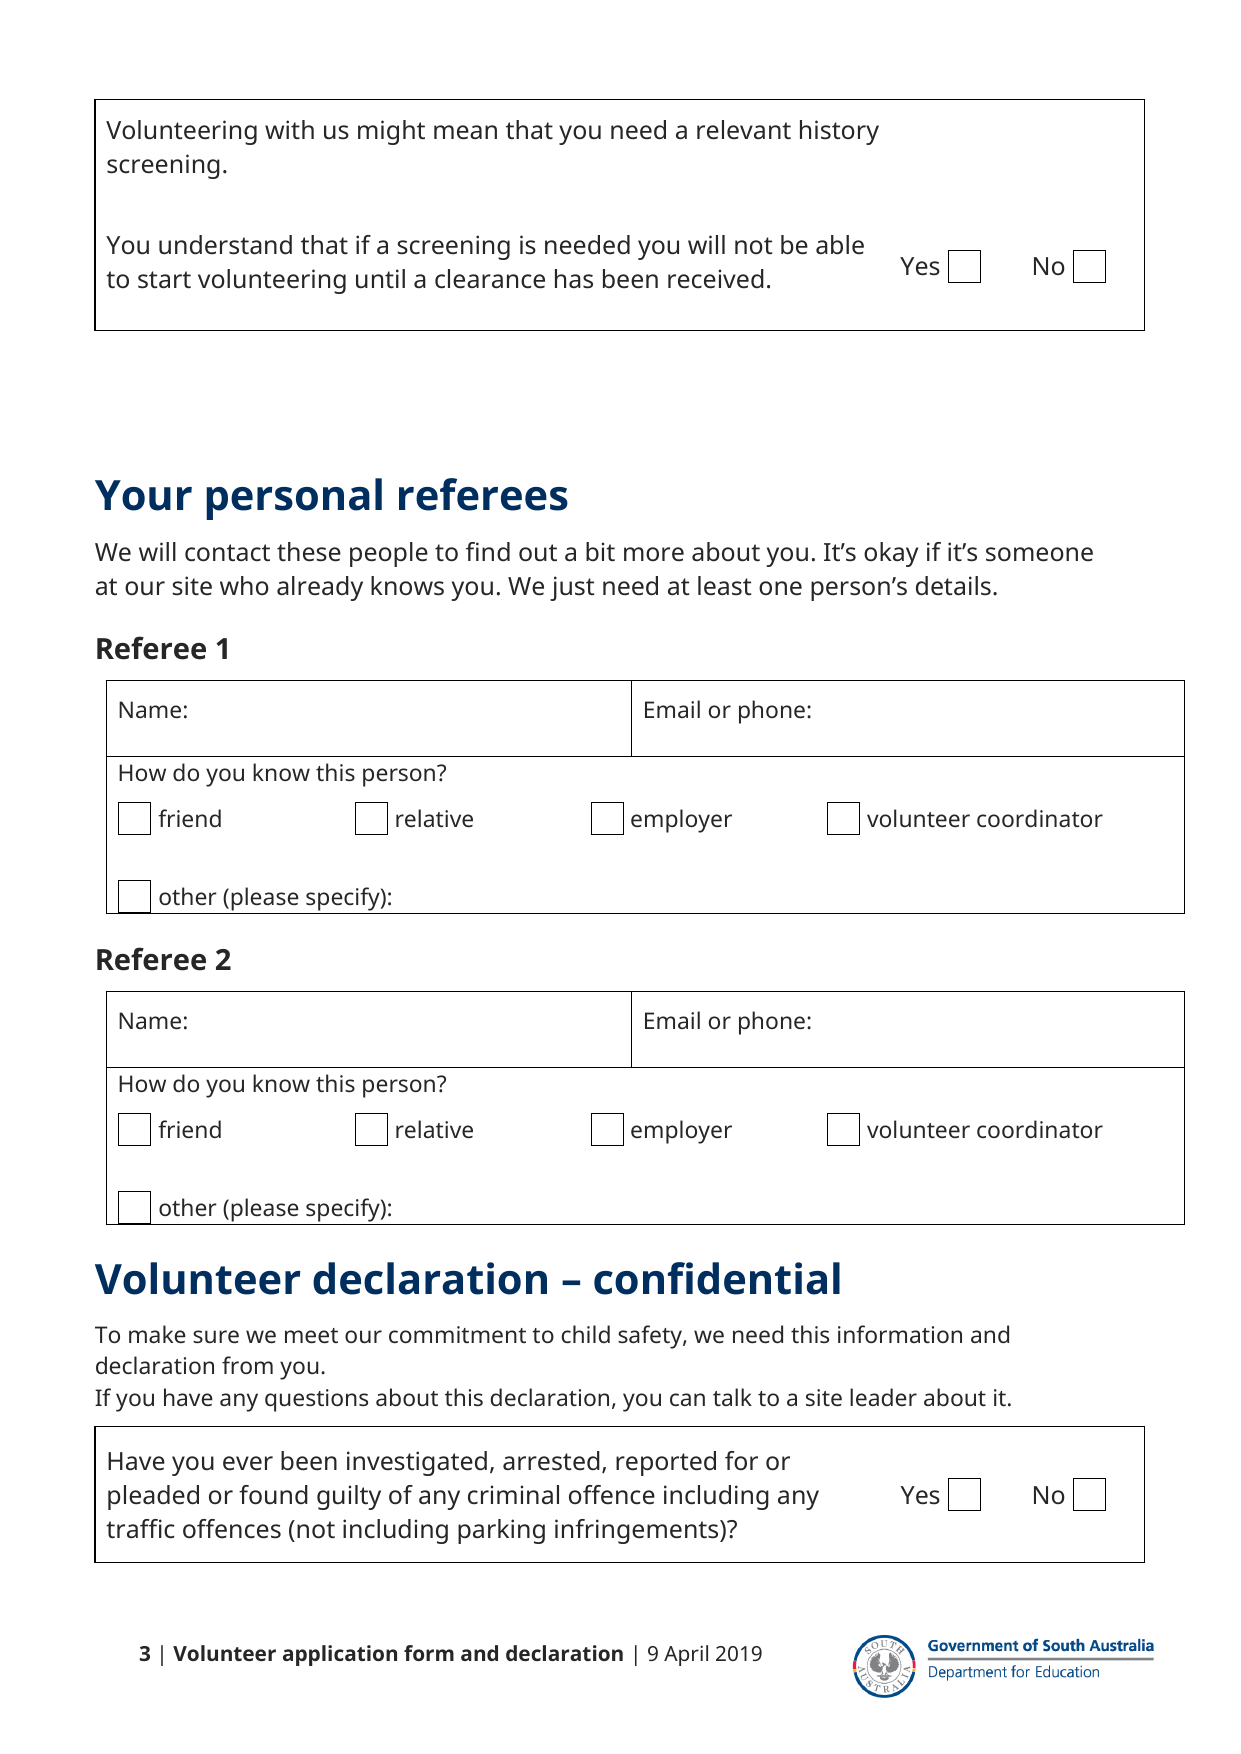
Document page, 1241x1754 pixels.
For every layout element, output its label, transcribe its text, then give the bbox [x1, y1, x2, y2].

text We will contact these people to find out a bit more about you. It’s okay if it’s someone at our site who already knows you. We just need at least one person’s details. [94, 535, 1119, 603]
subtitle Referee 2 [94, 939, 1119, 978]
table_header Email or phone: [632, 992, 1184, 1067]
table_header Yes No [899, 1427, 1144, 1562]
text If you have any questions about this declaration, you can talk to a site leader about it. [94, 1382, 1119, 1413]
table_header Volunteering with us might mean that you need a relevant history screening. You understand that if a screening is needed you will not be able to start volunteering until a clearance has been received. [96, 100, 898, 330]
table_cell How do you know this person? friend relative employer volunteer coordinator other (please specify): [107, 1068, 1184, 1224]
text To make sure we meet our commitment to child safety, we need this information and declaration from you. [94, 1319, 1119, 1382]
picture [837, 1626, 1166, 1704]
subtitle Volunteer declaration – confidential [94, 1250, 1119, 1307]
table_header Name: [107, 681, 631, 756]
subtitle Your personal referees [94, 466, 1119, 522]
table_header Have you ever been investigated, arrested, reported for or pleaded or found guilty of any criminal offence including any traffic offences (not including parking infringements)? [96, 1427, 899, 1562]
table_header Name: [107, 992, 631, 1067]
table_cell How do you know this person? friend relative employer volunteer coordinator other (please specify): [107, 757, 1184, 913]
subtitle Referee 1 [94, 628, 1119, 668]
table_header Email or phone: [632, 681, 1184, 756]
table_header Yes No [899, 100, 1144, 330]
